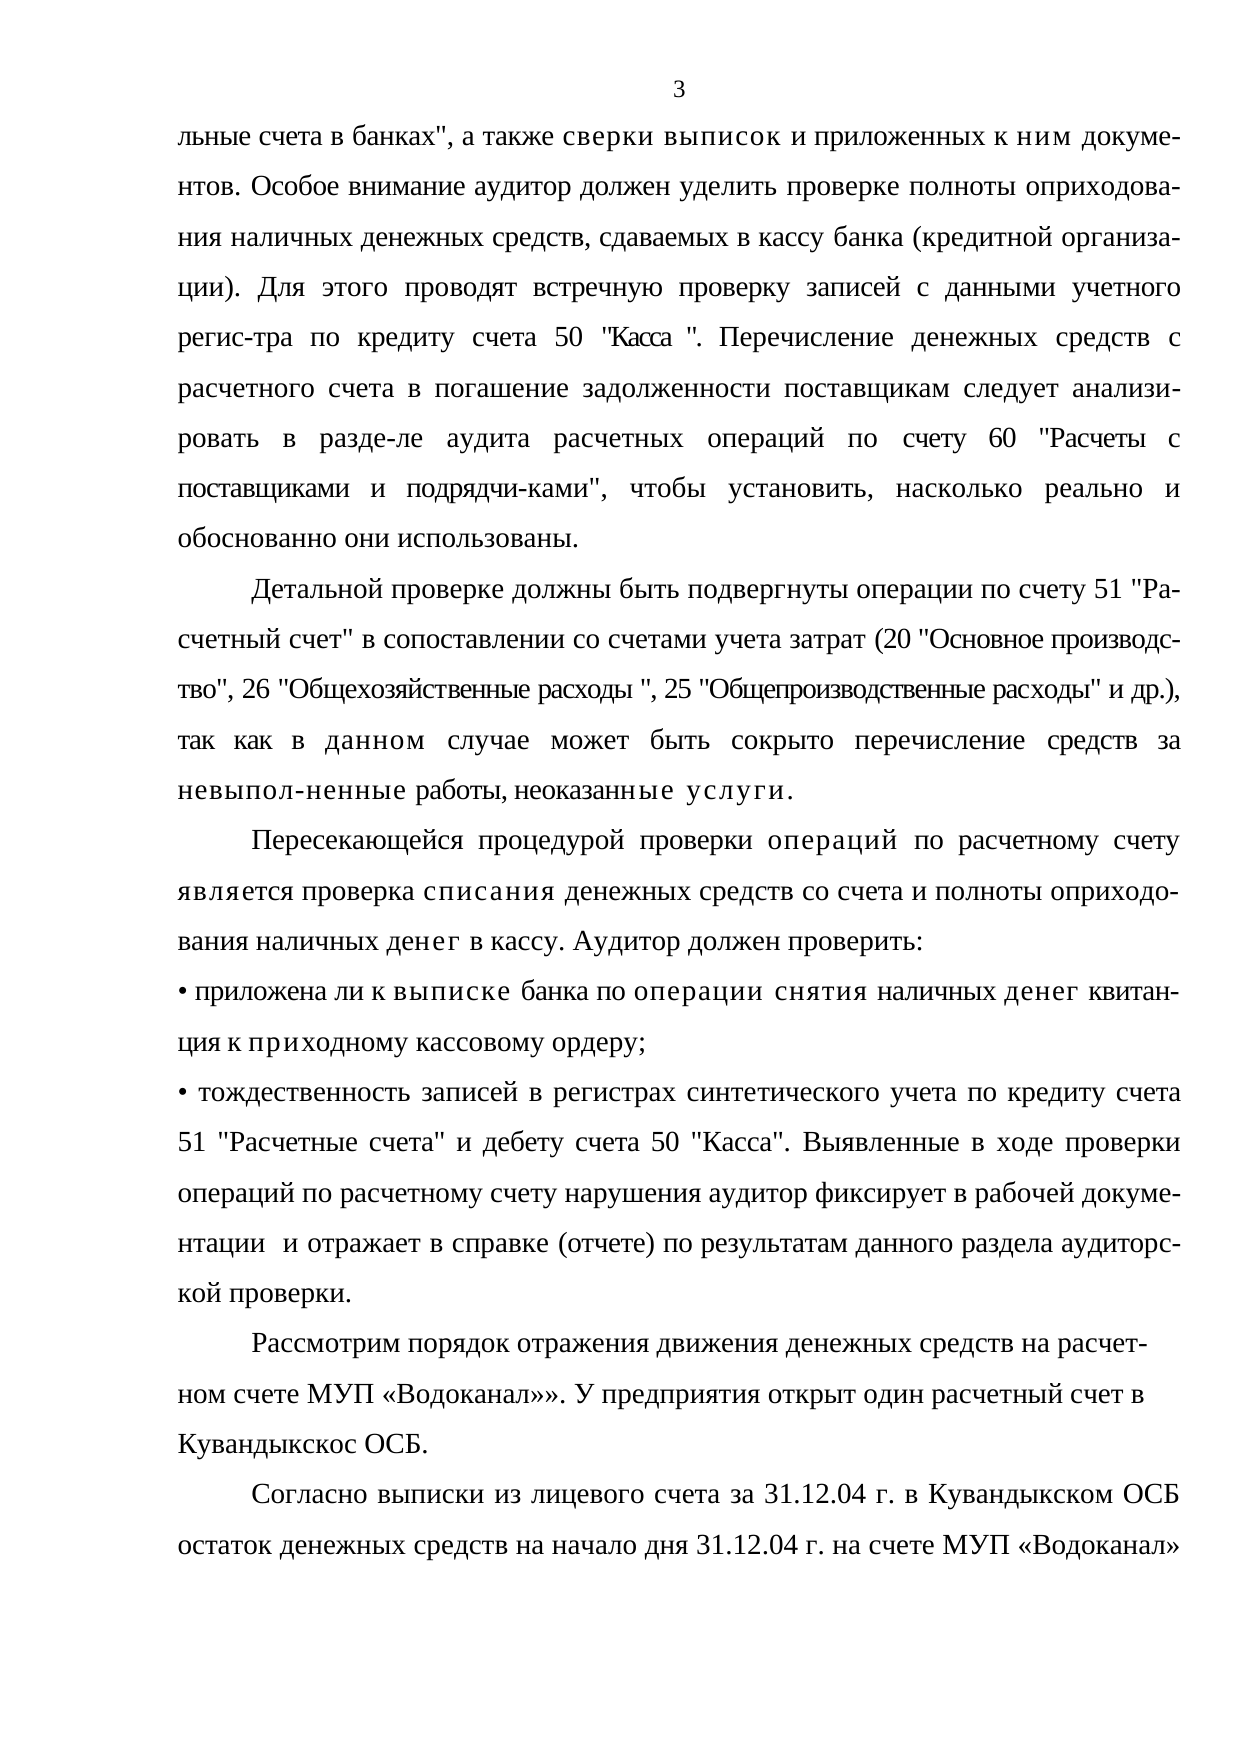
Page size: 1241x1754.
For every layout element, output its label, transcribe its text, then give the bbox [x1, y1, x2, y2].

text Пересекающейся процедурой проверки операций по расчетному счету является проверка списания денежных средств со счета и полноты оприходо-вания наличных денег в кассу. Аудитор должен проверить: [177, 822, 1180, 957]
text • тождественность записей в регистрах синтетического учета по кредиту счета 51 "Расчетные счета" и дебету счета 50 "Касса". Выявленные в ходе проверки операций по расчетному счету нарушения аудитор фиксирует в рабочей докуме-нтации и отражает в справке (отчете) по результатам данного раздела аудиторс-кой проверки. [177, 1074, 1181, 1309]
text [177, 1477, 1181, 1560]
text Рассмотрим порядок отражения движения денежных средств на расчет-ном счете МУП «Водоканал»». У предприятия открыт один расчетный счет в Кувандыкскос ОСБ. [177, 1326, 1181, 1460]
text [177, 118, 1181, 554]
text • приложена ли к выписке банка по операции снятия наличных денег квитан-ция к приходному кассовому ордеру; [177, 973, 1180, 1057]
text Детальной проверке должны быть подвергнуты операции по счету 51 "Ра-счетный счет" в сопоставлении со счетами учета затрат (20 "Основное производс-тво", 26 "Общехозяйственные расходы ", 25 "Общепроизводственные расходы" и др.), так как в данном случае может быть сокрыто перечисление средств за невыпол-ненные работы, неоказанные услуги. [177, 571, 1181, 806]
